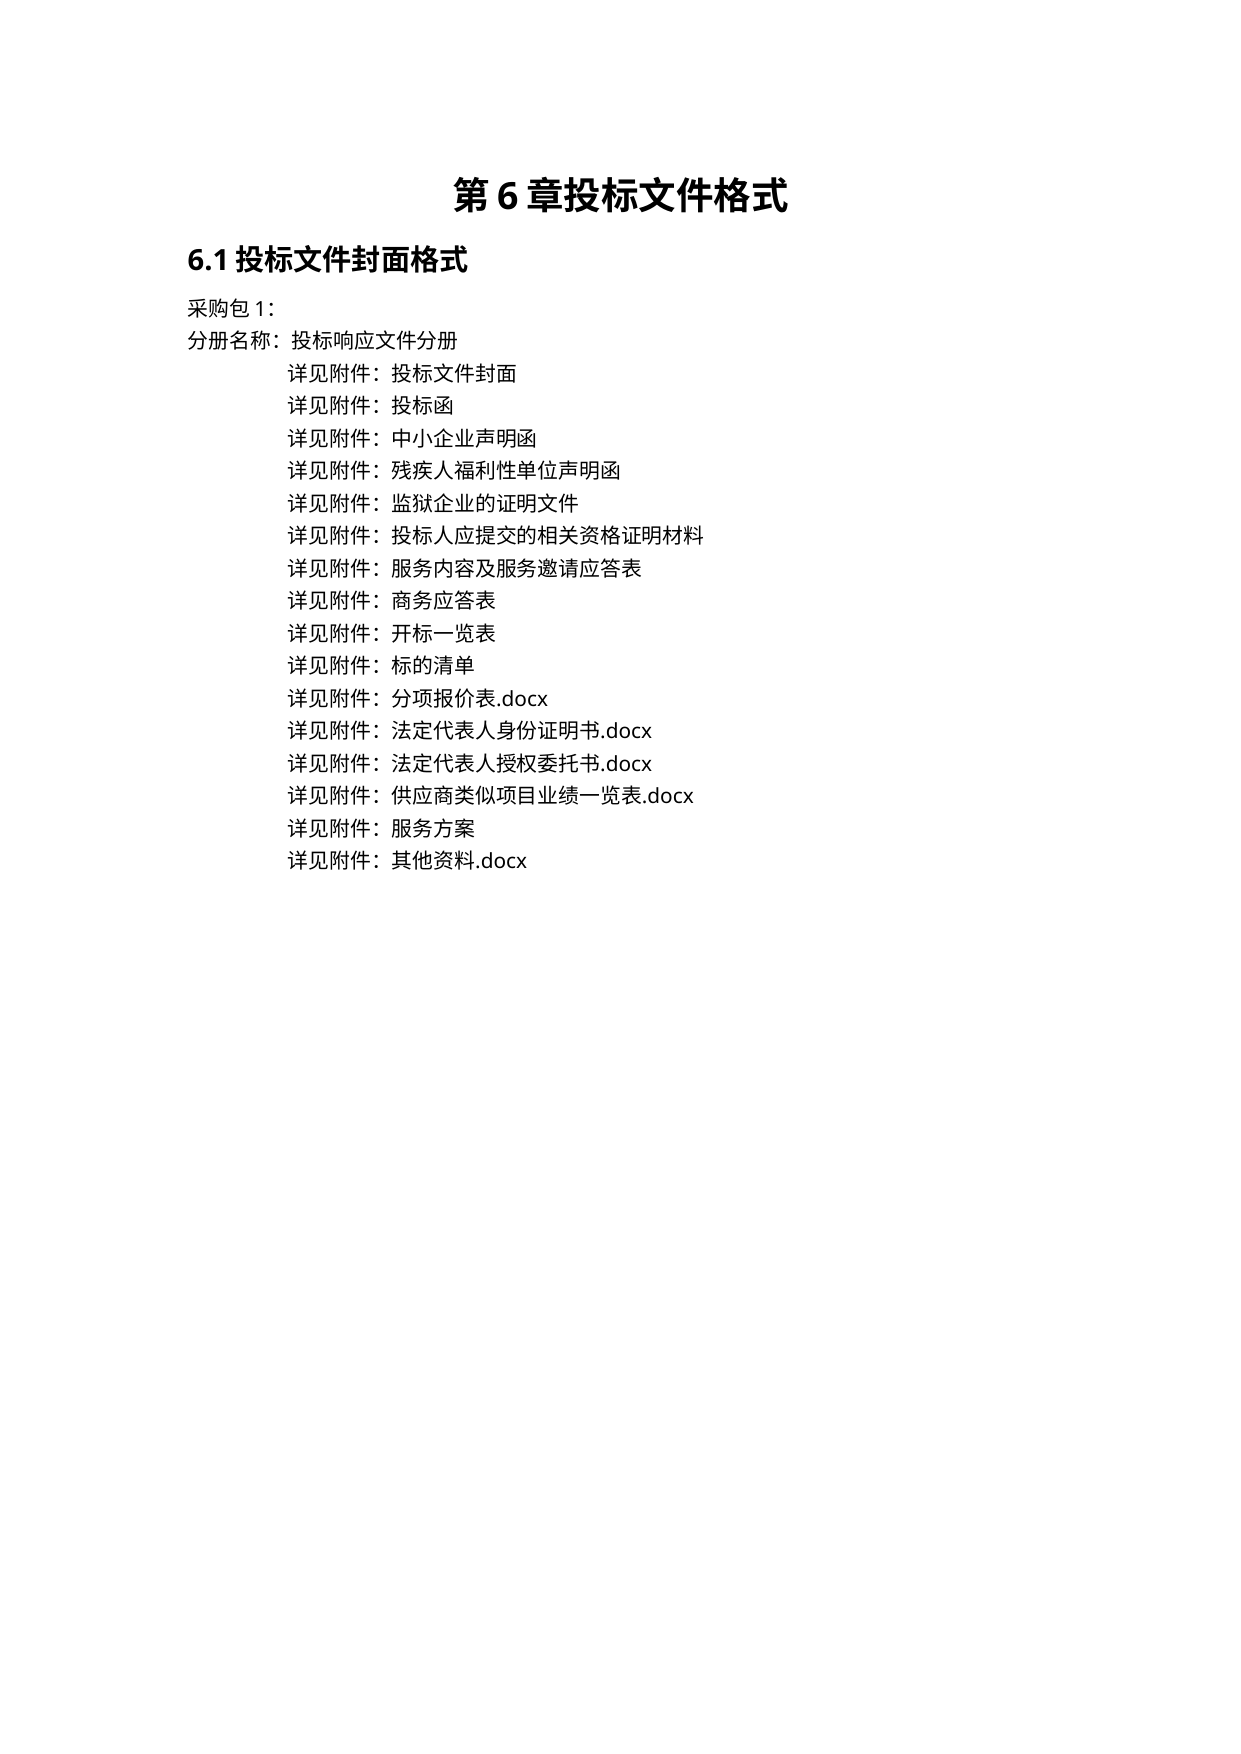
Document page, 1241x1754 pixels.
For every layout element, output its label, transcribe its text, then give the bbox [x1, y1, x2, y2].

text 详见附件：监狱企业的证明文件 [187, 487, 1053, 519]
text 详见附件：标的清单 [187, 649, 1053, 682]
text 详见附件：商务应答表 [187, 584, 1053, 617]
text 详见附件：法定代表人身份证明书.docx [187, 714, 1053, 747]
text 详见附件：投标函 [187, 389, 1053, 422]
text 采购包1： [187, 292, 1053, 324]
text 第6章投标文件格式 [187, 162, 1053, 227]
text 详见附件：服务方案 [187, 812, 1053, 844]
text 详见附件：分项报价表.docx [187, 682, 1053, 714]
text 详见附件：残疾人福利性单位声明函 [187, 454, 1053, 487]
text 详见附件：其他资料.docx [187, 844, 1053, 877]
text 详见附件：开标一览表 [187, 617, 1053, 649]
text 详见附件：投标人应提交的相关资格证明材料 [187, 519, 1053, 552]
text 详见附件：中小企业声明函 [187, 422, 1053, 454]
text 详见附件：供应商类似项目业绩一览表.docx [187, 779, 1053, 812]
text 详见附件：服务内容及服务邀请应答表 [187, 552, 1053, 584]
text 详见附件：投标文件封面 [187, 357, 1053, 389]
text 6.1投标文件封面格式 [187, 227, 1053, 292]
text 详见附件：法定代表人授权委托书.docx [187, 747, 1053, 779]
text 分册名称：投标响应文件分册 [187, 324, 1053, 357]
